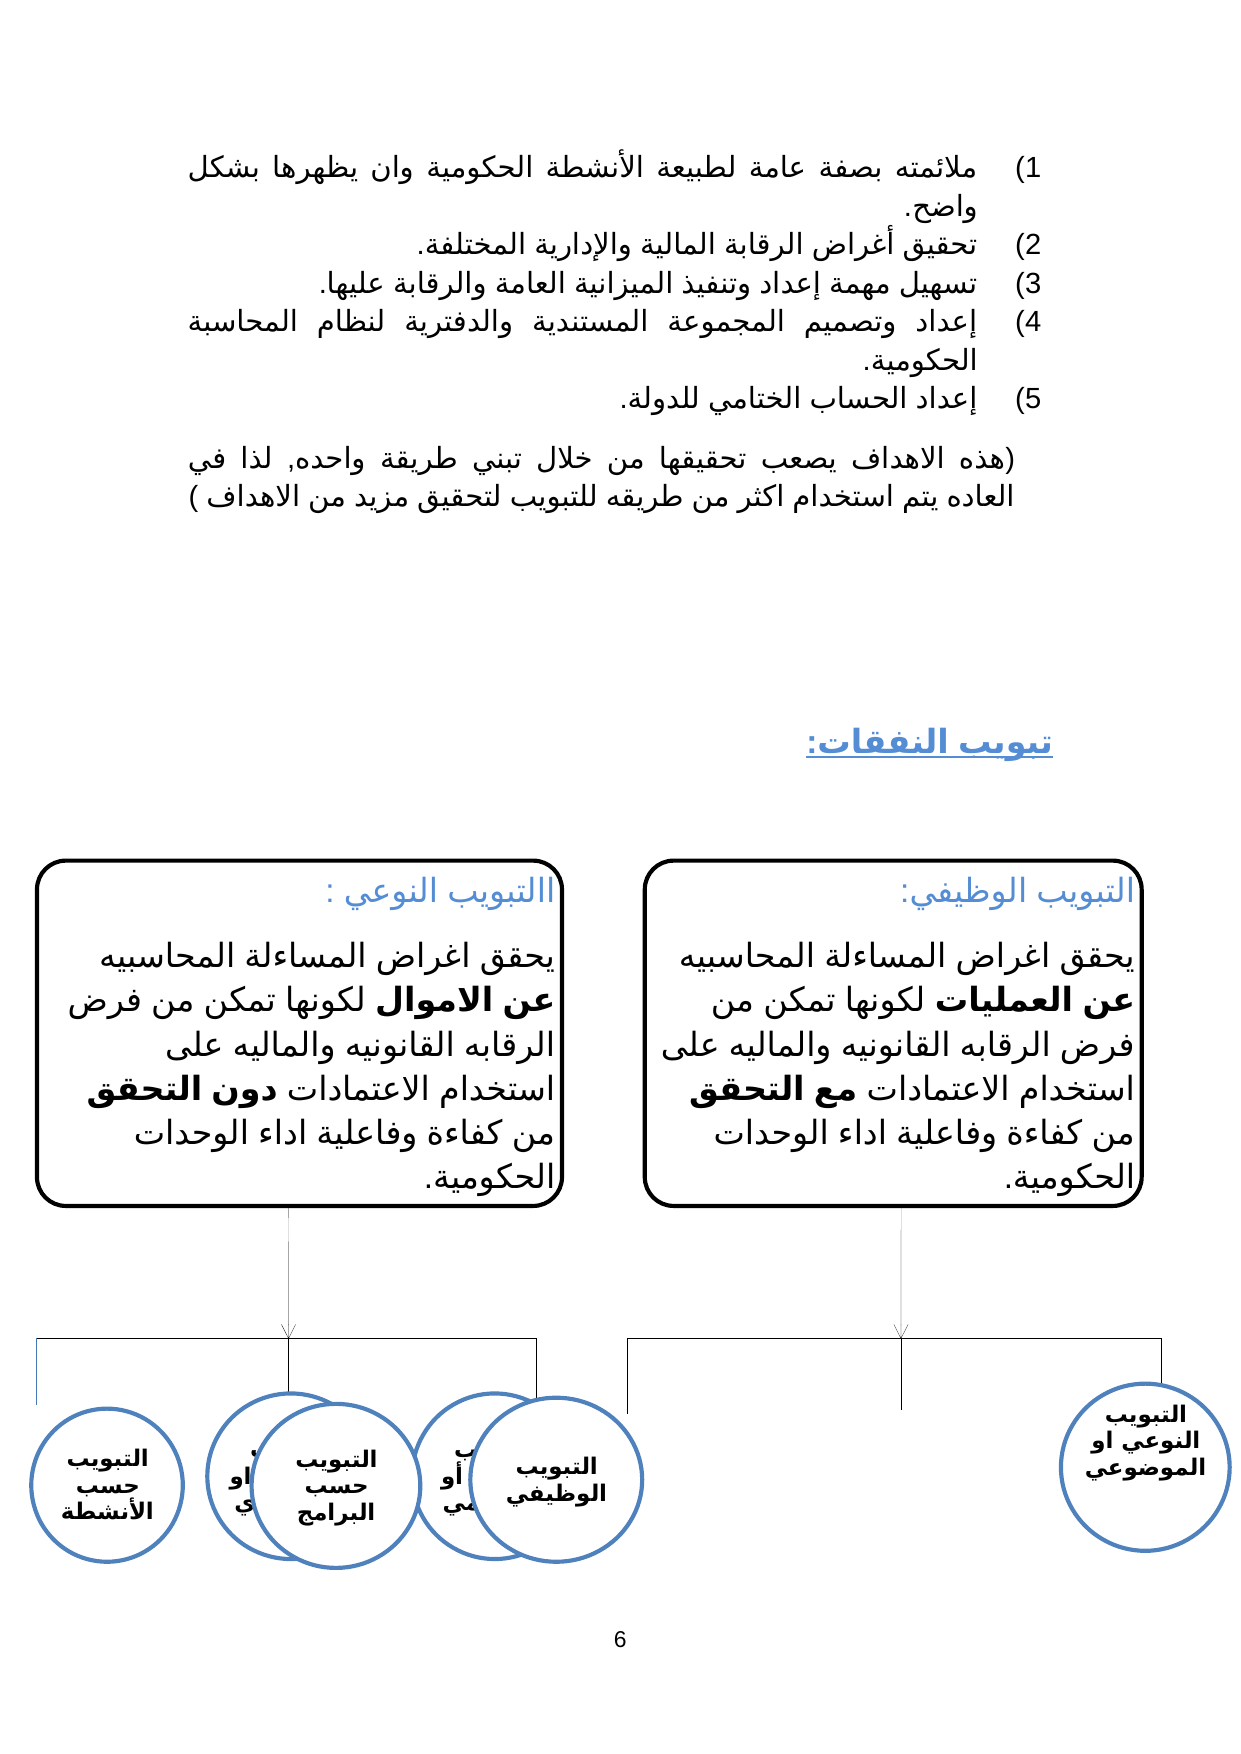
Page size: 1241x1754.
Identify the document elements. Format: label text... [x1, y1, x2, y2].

text (هذه الاهداف يصعب تحقيقها من خلال تبني طريقة واحده, لذا في العاده يتم استخدام اكثر من طريقه للتبويب لتحقيق مزيد من الاهداف ) [187, 441, 1015, 513]
text تبويب النفقات: [187, 722, 1053, 761]
list ملائمته بصفة عامة لطبيعة الأنشطة الحكومية وان يظهرها بشكل واضح. [187, 150, 1015, 222]
list إعداد الحساب الختامي للدولة. [187, 381, 1015, 415]
list تحقيق أغراض الرقابة المالية والإدارية المختلفة. [187, 227, 1015, 261]
list إعداد وتصميم المجموعة المستندية والدفترية لنظام المحاسبة الحكومية. [187, 304, 1015, 376]
list تسهيل مهمة إعداد وتنفيذ الميزانية العامة والرقابة عليها. [187, 266, 1015, 299]
